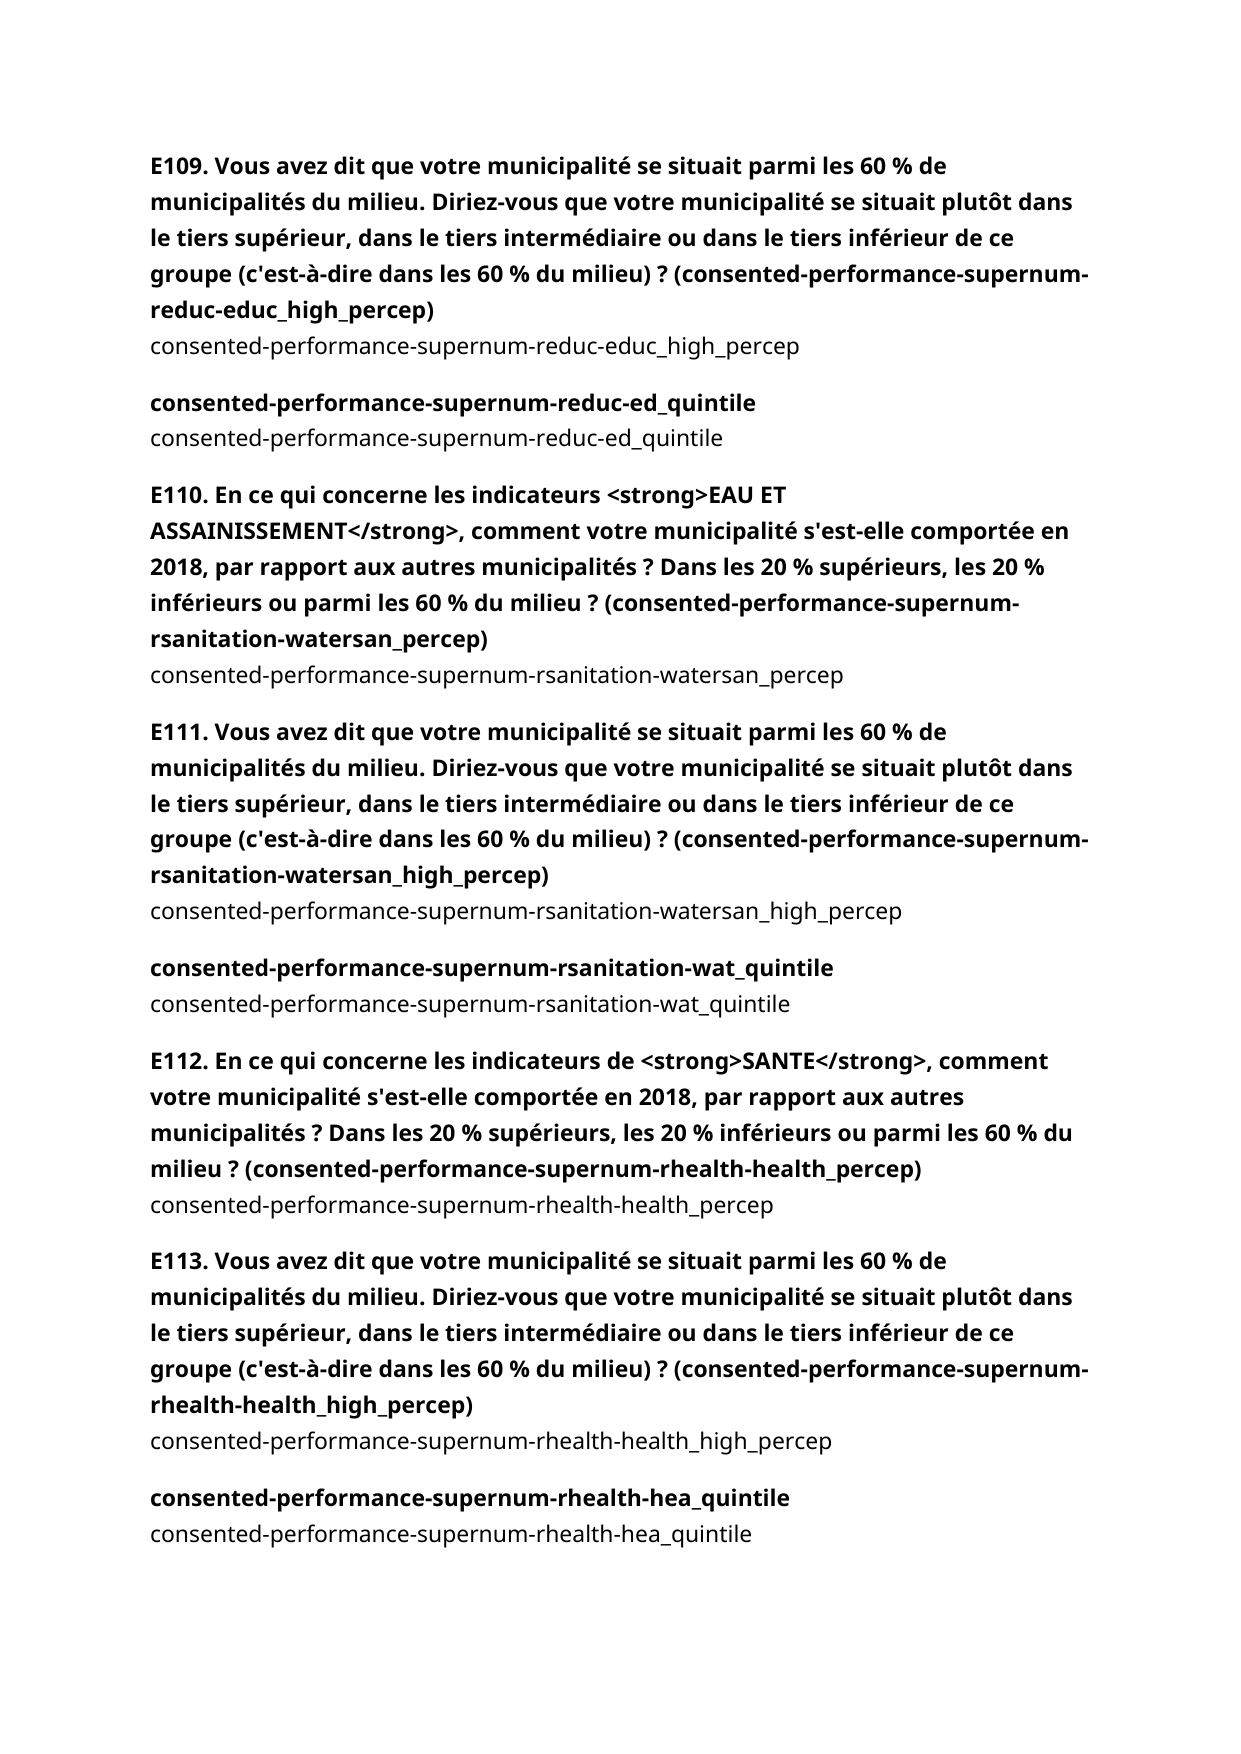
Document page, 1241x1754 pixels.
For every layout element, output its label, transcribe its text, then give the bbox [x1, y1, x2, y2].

text E111. Vous avez dit que votre municipalité se situait parmi les 60 % de municipalités du milieu. Diriez-vous que votre municipalité se situait plutôt dans le tiers supérieur, dans le tiers intermédiaire ou dans le tiers inférieur de ce groupe (c'est-à-dire dans les 60 % du milieu) ? (consented-performance-supernum-rsanitation-watersan_high_percep) consented-performance-supernum-rsanitation-watersan_high_percep [150, 716, 1090, 927]
text E110. En ce qui concerne les indicateurs <strong>EAU ET ASSAINISSEMENT</strong>, comment votre municipalité s'est-elle comportée en 2018, par rapport aux autres municipalités ? Dans les 20 % supérieurs, les 20 % inférieurs ou parmi les 60 % du milieu ? (consented-performance-supernum-rsanitation-watersan_percep) consented-performance-supernum-rsanitation-watersan_percep [150, 479, 1090, 690]
text consented-performance-supernum-reduc-ed_quintile consented-performance-supernum-reduc-ed_quintile [150, 386, 1090, 454]
text consented-performance-supernum-rsanitation-wat_quintile consented-performance-supernum-rsanitation-wat_quintile [150, 952, 1090, 1019]
text E113. Vous avez dit que votre municipalité se situait parmi les 60 % de municipalités du milieu. Diriez-vous que votre municipalité se situait plutôt dans le tiers supérieur, dans le tiers intermédiaire ou dans le tiers inférieur de ce groupe (c'est-à-dire dans les 60 % du milieu) ? (consented-performance-supernum-rhealth-health_high_percep) consented-performance-supernum-rhealth-health_high_percep [150, 1245, 1090, 1456]
text E112. En ce qui concerne les indicateurs de <strong>SANTE</strong>, comment votre municipalité s'est-elle comportée en 2018, par rapport aux autres municipalités ? Dans les 20 % supérieurs, les 20 % inférieurs ou parmi les 60 % du milieu ? (consented-performance-supernum-rhealth-health_percep) consented-performance-supernum-rhealth-health_percep [150, 1045, 1090, 1220]
text consented-performance-supernum-rhealth-hea_quintile consented-performance-supernum-rhealth-hea_quintile [150, 1482, 1090, 1549]
text E109. Vous avez dit que votre municipalité se situait parmi les 60 % de municipalités du milieu. Diriez-vous que votre municipalité se situait plutôt dans le tiers supérieur, dans le tiers intermédiaire ou dans le tiers inférieur de ce groupe (c'est-à-dire dans les 60 % du milieu) ? (consented-performance-supernum-reduc-educ_high_percep) consented-performance-supernum-reduc-educ_high_percep [150, 150, 1090, 361]
